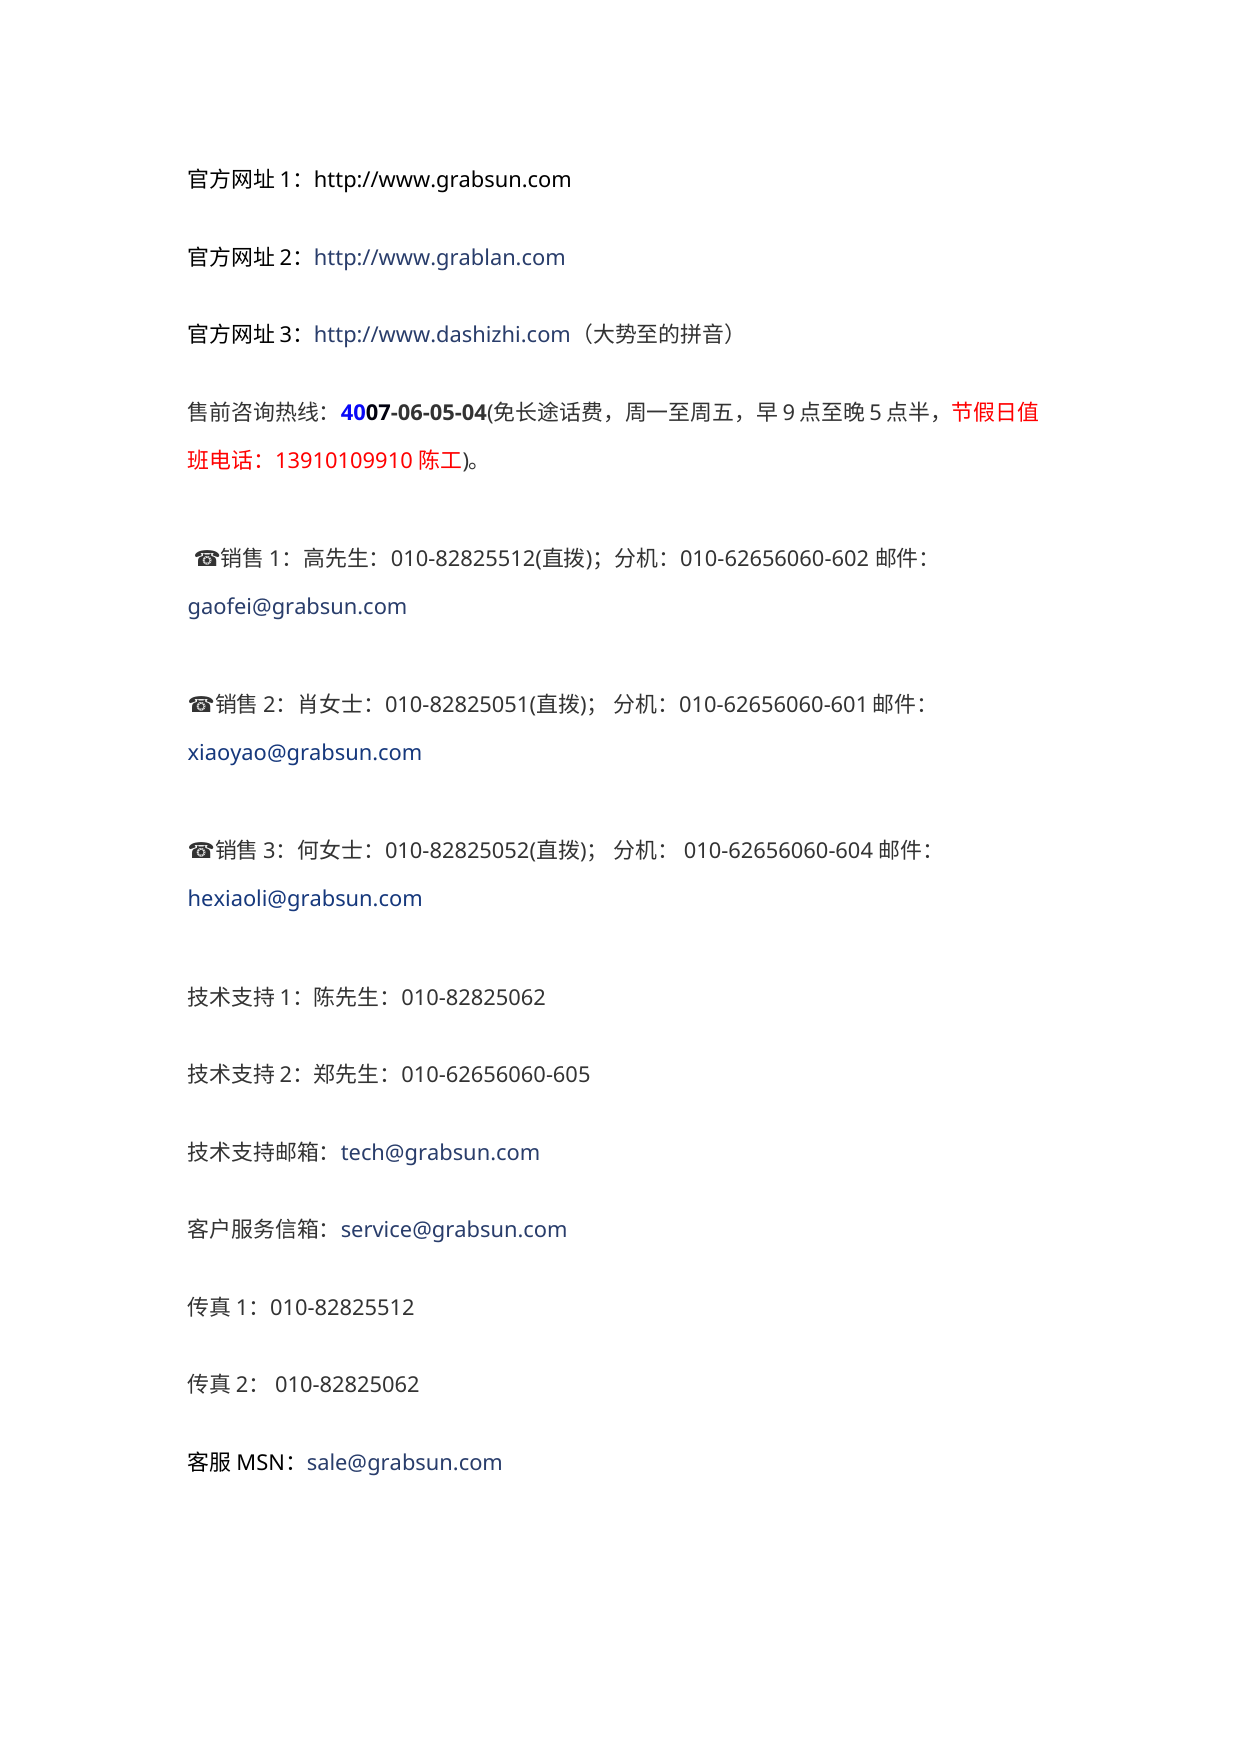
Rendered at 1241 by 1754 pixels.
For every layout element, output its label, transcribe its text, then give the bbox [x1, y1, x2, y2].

text 技术支持2：郑先生：010-62656060-605 [187, 1057, 1053, 1089]
text 官方网址1：http://www.grabsun.com [187, 162, 1053, 194]
text 官方网址2：http://www.grablan.com [187, 239, 1053, 272]
text 客户服务信箱：service@grabsun.com [187, 1212, 1053, 1244]
text 传真2： 010-82825062 [187, 1367, 1053, 1399]
text 技术支持邮箱：tech@grabsun.com [187, 1134, 1053, 1167]
text 客服 MSN：sale@grabsun.com [187, 1444, 1053, 1477]
text 传真1：010-82825512 [187, 1289, 1053, 1322]
text 售前咨询热线：4007-06-05-04(免长途话费，周一至周五，早9点至晚5点半，节假日值班电话：13910109910 陈工)。 ☎销售1：高先生：010-82825512(直拨)；分机：010-62656060-602 邮件：gaofei@grabsun.com ☎销售2：肖女士：010-82825051(直拨)； 分机：010-62656060-601邮件：xiaoyao@grabsun.com ☎销售3：何女士：010-82825052(直拨)； 分机： 010-62656060-604 邮件：hexiaoli@grabsun.com 技术支持1：陈先生：010-82825062 [187, 394, 1053, 1012]
text 官方网址3：http://www.dashizhi.com（大势至的拼音） [187, 317, 1053, 349]
